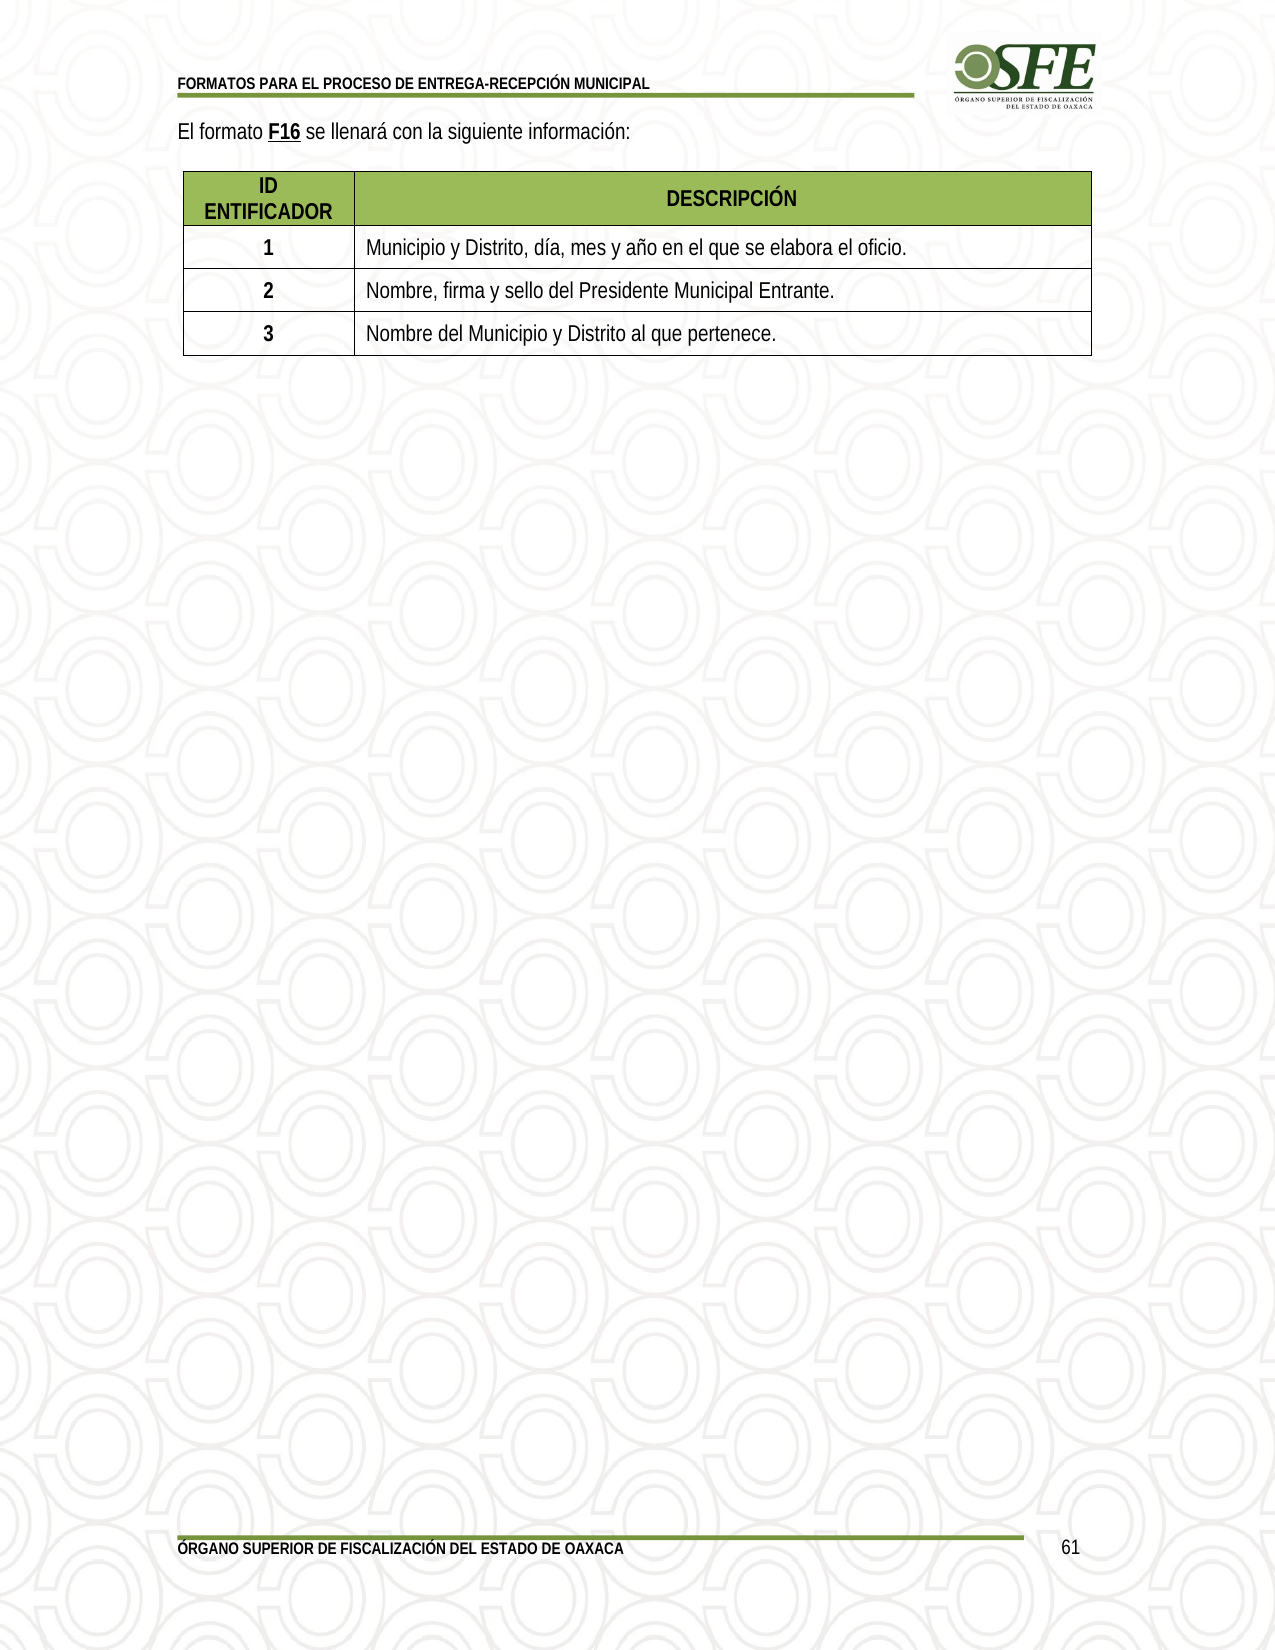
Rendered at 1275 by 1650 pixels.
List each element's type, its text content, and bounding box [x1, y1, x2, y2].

table_cell 2 [184, 269, 354, 311]
text El formato F16 se llenará con la siguiente información: [177, 118, 1098, 144]
table_header DESCRIPCIÓN [355, 172, 1091, 225]
picture [0, 0, 1275, 1650]
table_cell Nombre, firma y sello del Presidente Municipal Entrante. [355, 269, 1091, 311]
table_header IDENTIFICADOR [184, 172, 354, 225]
table_cell Municipio y Distrito, día, mes y año en el que se elabora el oficio. [355, 226, 1091, 267]
table_cell Nombre del Municipio y Distrito al que pertenece. [355, 312, 1091, 355]
table_cell 3 [184, 312, 354, 355]
table_cell 1 [184, 226, 354, 267]
